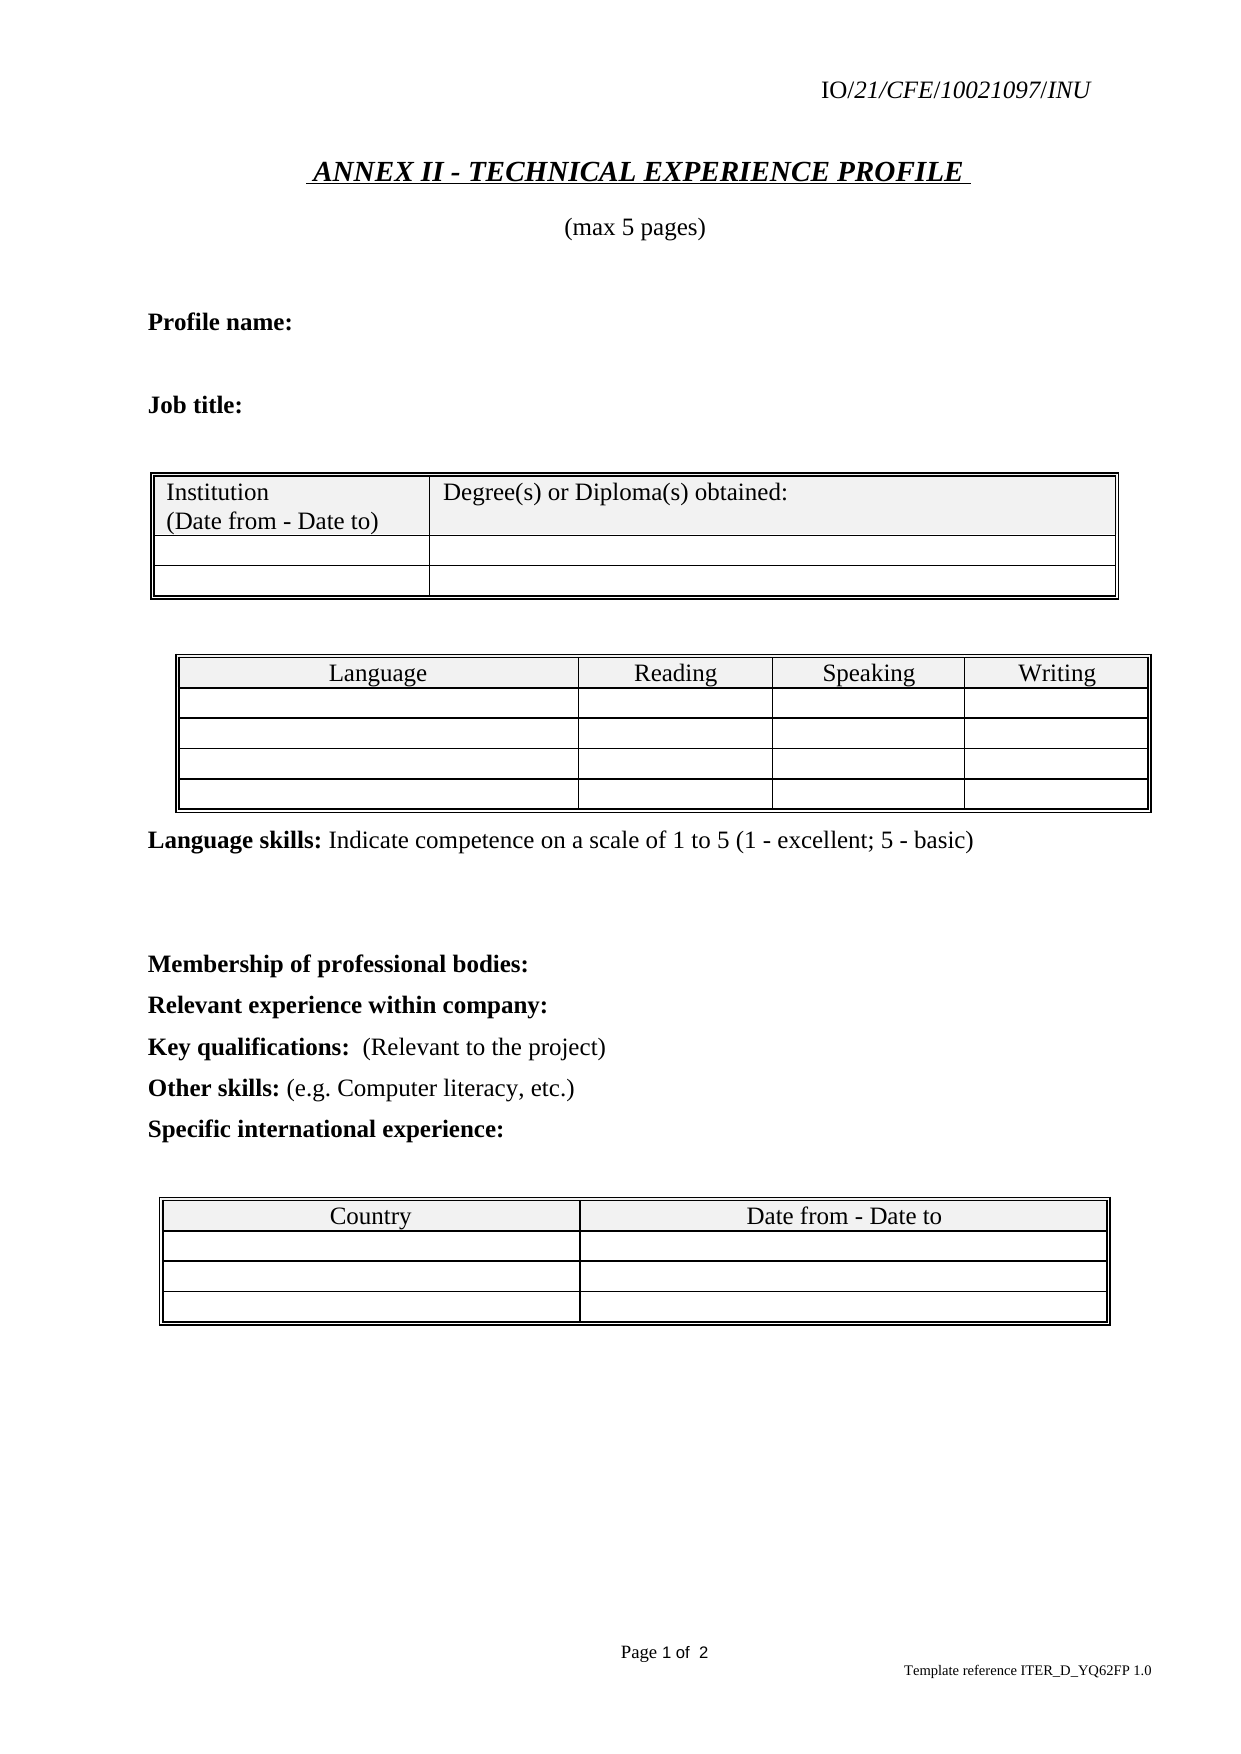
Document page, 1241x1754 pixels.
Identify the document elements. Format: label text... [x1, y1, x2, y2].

table_cell [180, 689, 578, 717]
text Specific international experience: [148, 1114, 1092, 1143]
table_cell [965, 689, 1147, 717]
table_cell [579, 719, 772, 748]
table_header Country [164, 1201, 579, 1230]
text Other skills: (e.g. Computer literacy, etc.) [148, 1073, 1092, 1102]
table_cell [180, 719, 578, 748]
table_header Speaking [773, 658, 964, 687]
table_cell [581, 1232, 1106, 1260]
table_header Writing [965, 658, 1147, 687]
table_header Reading [579, 658, 772, 687]
table_cell [965, 719, 1147, 748]
table_cell [579, 749, 772, 778]
table_cell [773, 719, 964, 748]
table_cell [581, 1262, 1106, 1291]
table_cell [155, 566, 429, 595]
text Relevant experience within company: [148, 990, 1092, 1019]
table_cell [430, 536, 1115, 565]
text Profile name: [148, 307, 1092, 336]
table_cell [430, 566, 1115, 595]
table_cell [965, 749, 1147, 778]
table_cell [164, 1262, 579, 1291]
table_header Language [180, 658, 578, 687]
text Language skills: Indicate competence on a scale of 1 to 5 (1 - excellent; 5 - basic) [148, 825, 1092, 854]
text (max 5 pages) [177, 212, 1092, 241]
title ANNEX II - TECHNICAL EXPERIENCE PROFILE [177, 154, 1092, 187]
table_cell [180, 749, 578, 778]
table_cell [180, 780, 578, 808]
text Key qualifications: (Relevant to the project) [148, 1032, 1092, 1060]
text Membership of professional bodies: [148, 949, 1092, 978]
table_header Degree(s) or Diploma(s) obtained: [430, 477, 1115, 534]
table_header Institution (Date from - Date to) [155, 477, 429, 534]
table_cell [581, 1292, 1106, 1321]
text Job title: [148, 390, 1092, 418]
table_cell [164, 1232, 579, 1260]
table_header Date from - Date to [581, 1201, 1106, 1230]
table_cell [579, 689, 772, 717]
table_cell [773, 780, 964, 808]
table_cell [965, 780, 1147, 808]
table_cell [579, 780, 772, 808]
table_cell [773, 689, 964, 717]
table_cell [773, 749, 964, 778]
table_cell [155, 536, 429, 565]
table_cell [164, 1292, 579, 1321]
